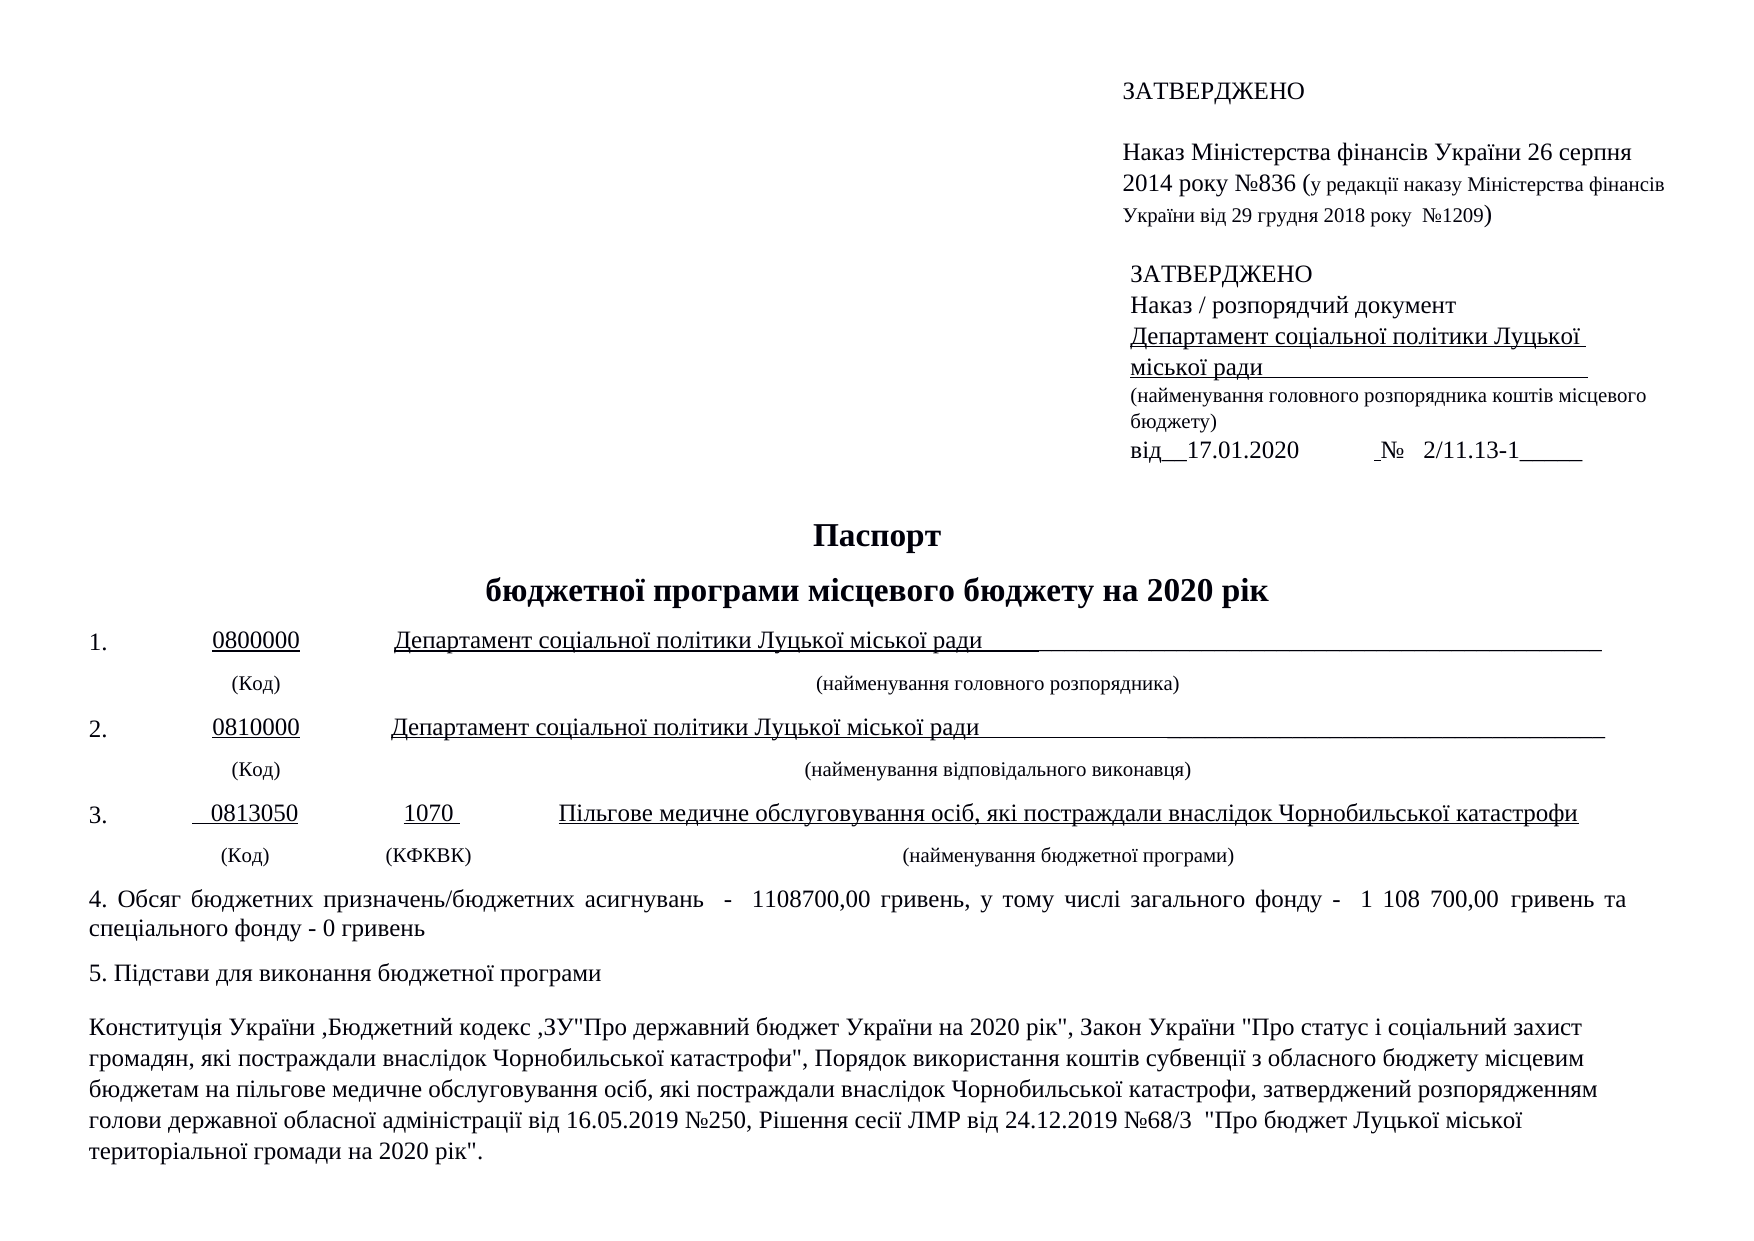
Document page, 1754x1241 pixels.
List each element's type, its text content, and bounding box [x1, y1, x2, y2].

table_cell 0810000 (Код) [154, 712, 358, 798]
table_header ЗАТВЕРДЖЕНО Наказ / розпорядчий документ Департамент соціальної політики Луцької міської ради (найменування головного розпорядника коштів місцевого бюджету) від__17.01.2020 № 2/11.13-1_____ [1119, 259, 1665, 466]
table_cell Пільгове медичне обслуговування осіб, які постраждали внаслідок Чорнобильської катастрофи (найменування бюджетної програми) [499, 798, 1638, 884]
table_cell Департамент соціальної політики Луцької міської ради ___________________________________ (найменування відповідального виконавця) [358, 712, 1638, 798]
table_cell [78, 958, 1638, 1180]
text бюджетної програми місцевого бюджету на 2020 рік [89, 570, 1665, 609]
text Наказ Міністерства фінансів України 26 серпня 2014 року №836 (у редакції наказу Міністерства фінансів України від 29 грудня 2018 року №1209) [1122, 137, 1665, 227]
table_header 0800000 (Код) [154, 625, 358, 712]
text Паспорт [89, 515, 1665, 554]
text ЗАТВЕРДЖЕНО [1122, 76, 1665, 105]
table_cell 2. [78, 712, 154, 798]
table_cell 0813050 (Код) [132, 798, 358, 884]
table_cell 1070 (КФКВК) [358, 798, 499, 884]
table_header 1. [78, 625, 154, 712]
table_cell 3. [78, 798, 132, 884]
table_cell 4. Обсяг бюджетних призначень/бюджетних асигнувань - 1108700,00 гривень, у тому числі загального фонду - 1 108 700,00 гривень та спеціального фонду - 0 гривень [78, 884, 1638, 958]
table_header Департамент соціальної політики Луцької міської ради _____________________________________________ (найменування головного розпорядника) [358, 625, 1638, 712]
